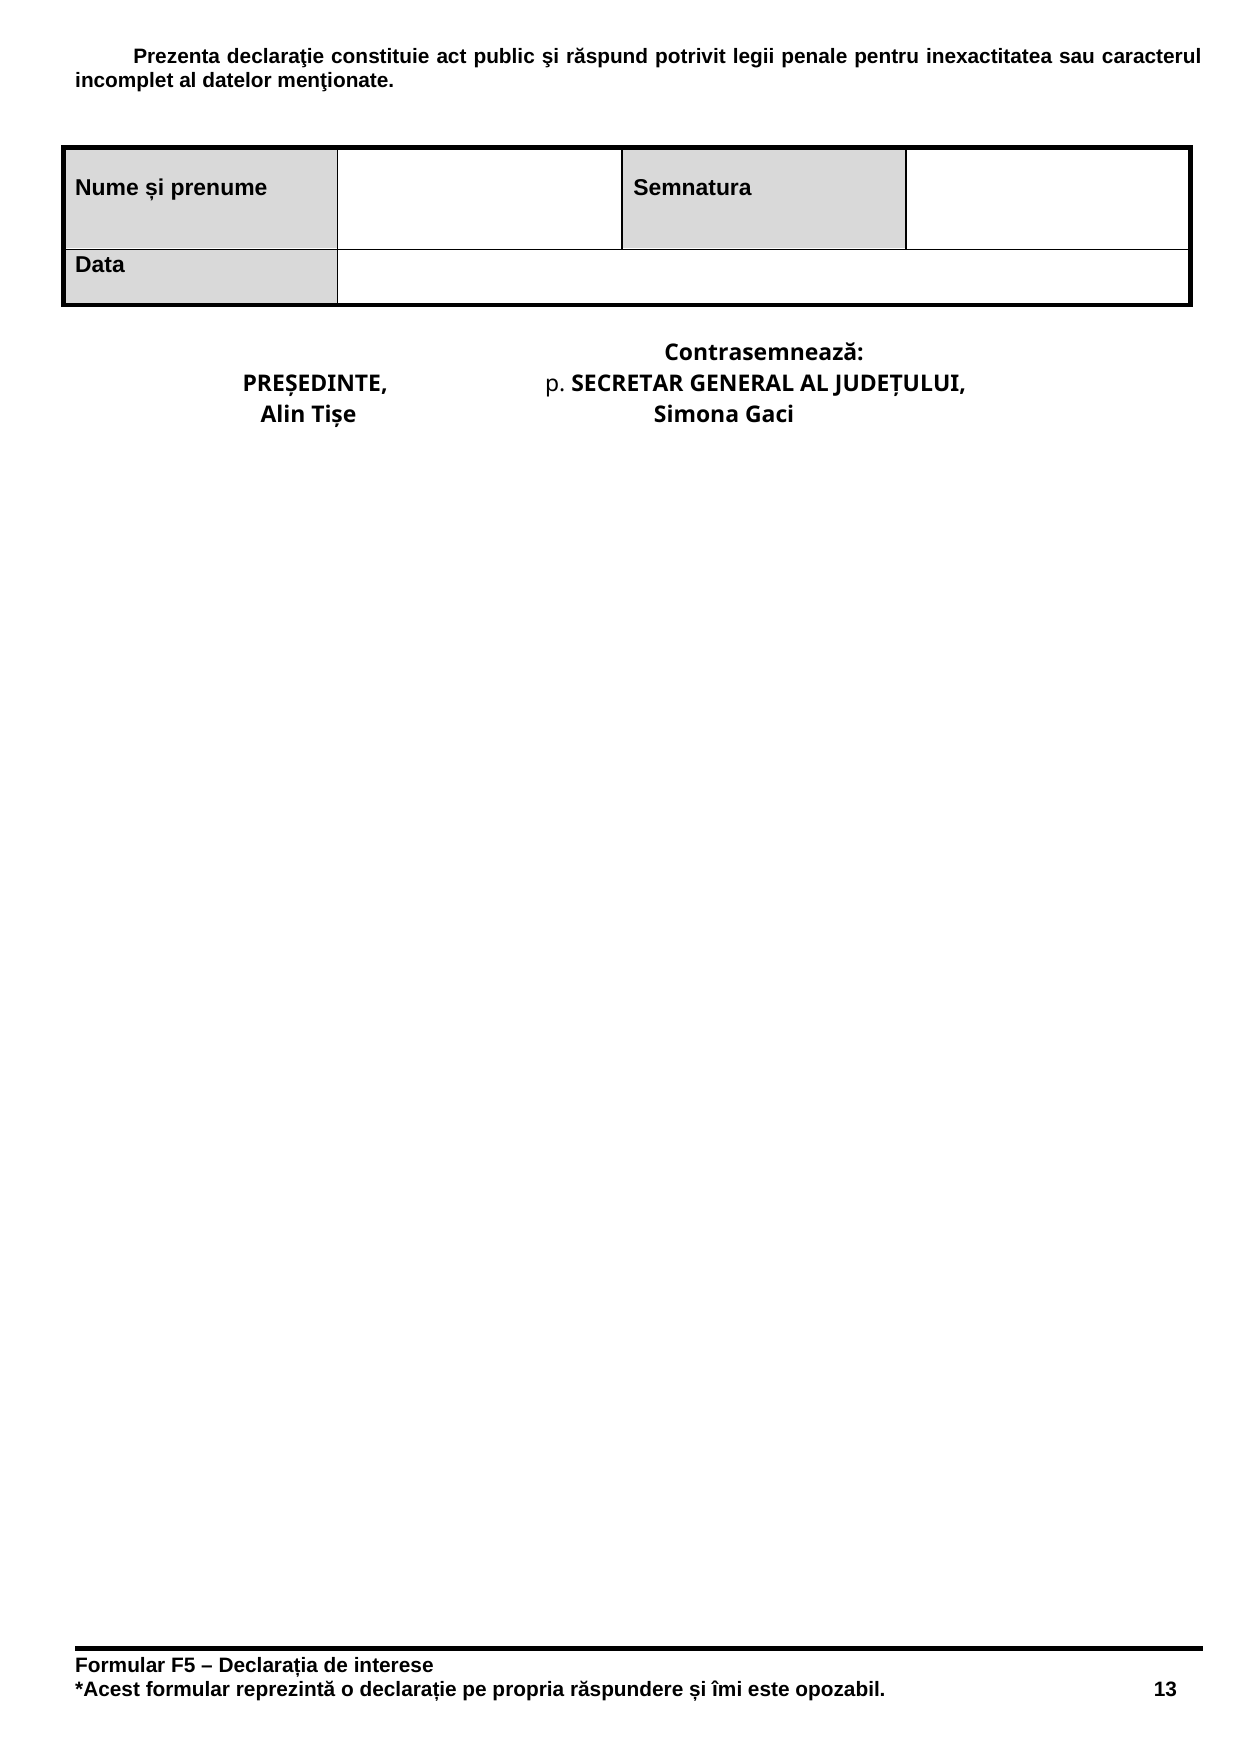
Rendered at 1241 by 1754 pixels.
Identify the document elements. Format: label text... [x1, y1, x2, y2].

table_header [907, 150, 1188, 248]
text Alin Tișe Simona Gaci [94, 398, 1203, 429]
table_header Nume și prenume [66, 150, 337, 248]
text PREŞEDINTE, p. SECRETAR GENERAL AL JUDEŢULUI, [94, 367, 1203, 398]
text Prezenta declaraţie constituie act public şi răspund potrivit legii penale pentru inexactitatea sau caracterul incomplet al datelor menţionate. [75, 44, 1203, 92]
text Contrasemnează: [75, 335, 1203, 367]
table_cell Data [66, 250, 337, 303]
table_header [338, 150, 621, 248]
table_header Semnatura [623, 150, 905, 248]
table_cell [338, 250, 1188, 303]
